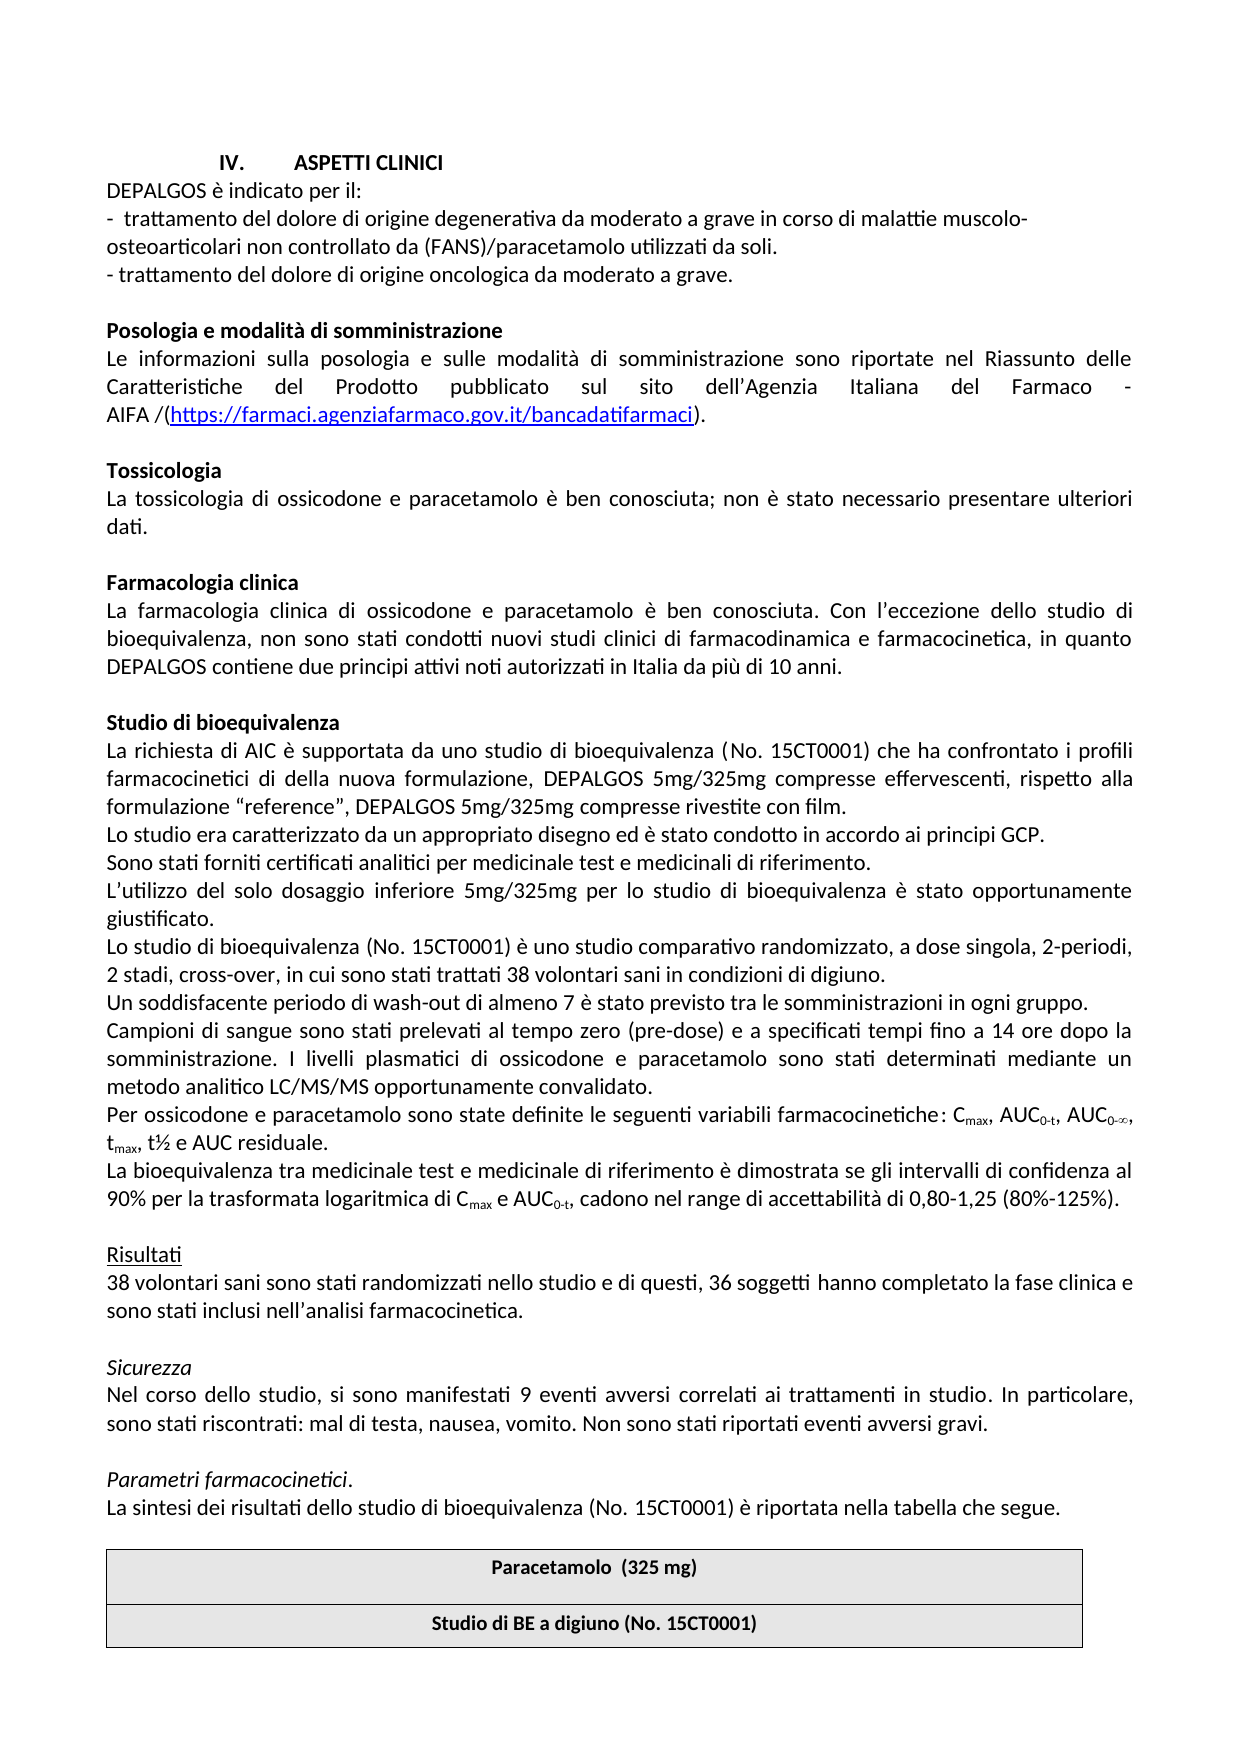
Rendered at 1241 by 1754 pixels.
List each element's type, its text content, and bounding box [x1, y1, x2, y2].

text Nel corso dello studio, si sono manifestati 9 eventi avversi correlati ai trattamenti in studio. In particolare, sono stati riscontrati: mal di testa, nausea, vomito. Non sono stati riportati eventi avversi gravi. [106, 1381, 1134, 1437]
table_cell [107, 1605, 1082, 1647]
text Un soddisfacente periodo di wash-out di almeno 7 è stato previsto tra le somministrazioni in ogni gruppo. [106, 988, 1134, 1016]
text Posologia e modalità di somministrazione [106, 316, 1133, 344]
text Farmacologia clinica [106, 568, 1133, 596]
text La tossicologia di ossicodone e paracetamolo è ben conosciuta; non è stato necessario presentare ulteriori dati. [106, 484, 1133, 540]
text La bioequivalenza tra medicinale test e medicinale di riferimento è dimostrata se gli intervalli di confidenza al 90% per la trasformata logaritmica di Cmax e AUC0-t, cadono nel range di accettabilità di 0,80-1,25 (80%-125%). [106, 1156, 1134, 1212]
text L’utilizzo del solo dosaggio inferiore 5mg/325mg per lo studio di bioequivalenza è stato opportunamente giustificato. [106, 876, 1134, 932]
text Campioni di sangue sono stati prelevati al tempo zero (pre-dose) e a specificati tempi fino a 14 ore dopo la somministrazione. I livelli plasmatici di ossicodone e paracetamolo sono stati determinati mediante un metodo analitico LC/MS/MS opportunamente convalidato. [106, 1016, 1134, 1100]
text Parametri farmacocinetici. [106, 1465, 1134, 1493]
text La sintesi dei risultati dello studio di bioequivalenza (No. 15CT0001) è riportata nella tabella che segue. [106, 1493, 1134, 1521]
list Sono stati forniti certificati analitici per medicinale test e medicinali di riferimento. [106, 848, 1134, 876]
text Per ossicodone e paracetamolo sono state definite le seguenti variabili farmacocinetiche: Cmax, AUC0-t, AUC0-, tmax, t½ e AUC residuale. [106, 1100, 1134, 1156]
text Sicurezza [106, 1353, 1134, 1381]
text La richiesta di AIC è supportata da uno studio di bioequivalenza (No. 15CT0001) che ha confrontato i profili farmacocinetici di della nuova formulazione, DEPALGOS 5mg/325mg compresse effervescenti, rispetto alla formulazione “reference”, DEPALGOS 5mg/325mg compresse rivestite con film. [106, 736, 1134, 820]
list 38 volontari sani sono stati randomizzati nello studio e di questi, 36 soggetti hanno completato la fase clinica e sono stati inclusi nell’analisi farmacocinetica. [106, 1268, 1134, 1324]
table_header Paracetamolo (325 mg) [107, 1550, 1082, 1604]
text - trattamento del dolore di origine degenerativa da moderato a grave in corso di malattie muscolo-osteoarticolari non controllato da (FANS)/paracetamolo utilizzati da soli. [106, 204, 1134, 260]
text La farmacologia clinica di ossicodone e paracetamolo è ben conosciuta. Con l’eccezione dello studio di bioequivalenza, non sono stati condotti nuovi studi clinici di farmacodinamica e farmacocinetica, in quanto DEPALGOS contiene due principi attivi noti autorizzati in Italia da più di 10 anni. [106, 596, 1134, 680]
list Risultati [106, 1241, 1134, 1268]
list ASPETTI CLINICI [219, 148, 1134, 176]
list Lo studio era caratterizzato da un appropriato disegno ed è stato condotto in accordo ai principi GCP. [106, 820, 1134, 848]
text Studio di bioequivalenza [106, 708, 1134, 736]
text Tossicologia [106, 456, 1133, 484]
text DEPALGOS è indicato per il: [106, 176, 1134, 204]
text Lo studio di bioequivalenza (No. 15CT0001) è uno studio comparativo randomizzato, a dose singola, 2-periodi, 2 stadi, cross-over, in cui sono stati trattati 38 volontari sani in condizioni di digiuno. [106, 932, 1134, 988]
text Le informazioni sulla posologia e sulle modalità di somministrazione sono riportate nel Riassunto delle Caratteristiche del Prodotto pubblicato sul sito dell’Agenzia Italiana del Farmaco - AIFA /(https://farmaci.agenziafarmaco.gov.it/bancadatifarmaci). [106, 344, 1133, 428]
text - trattamento del dolore di origine oncologica da moderato a grave. [106, 260, 1134, 288]
